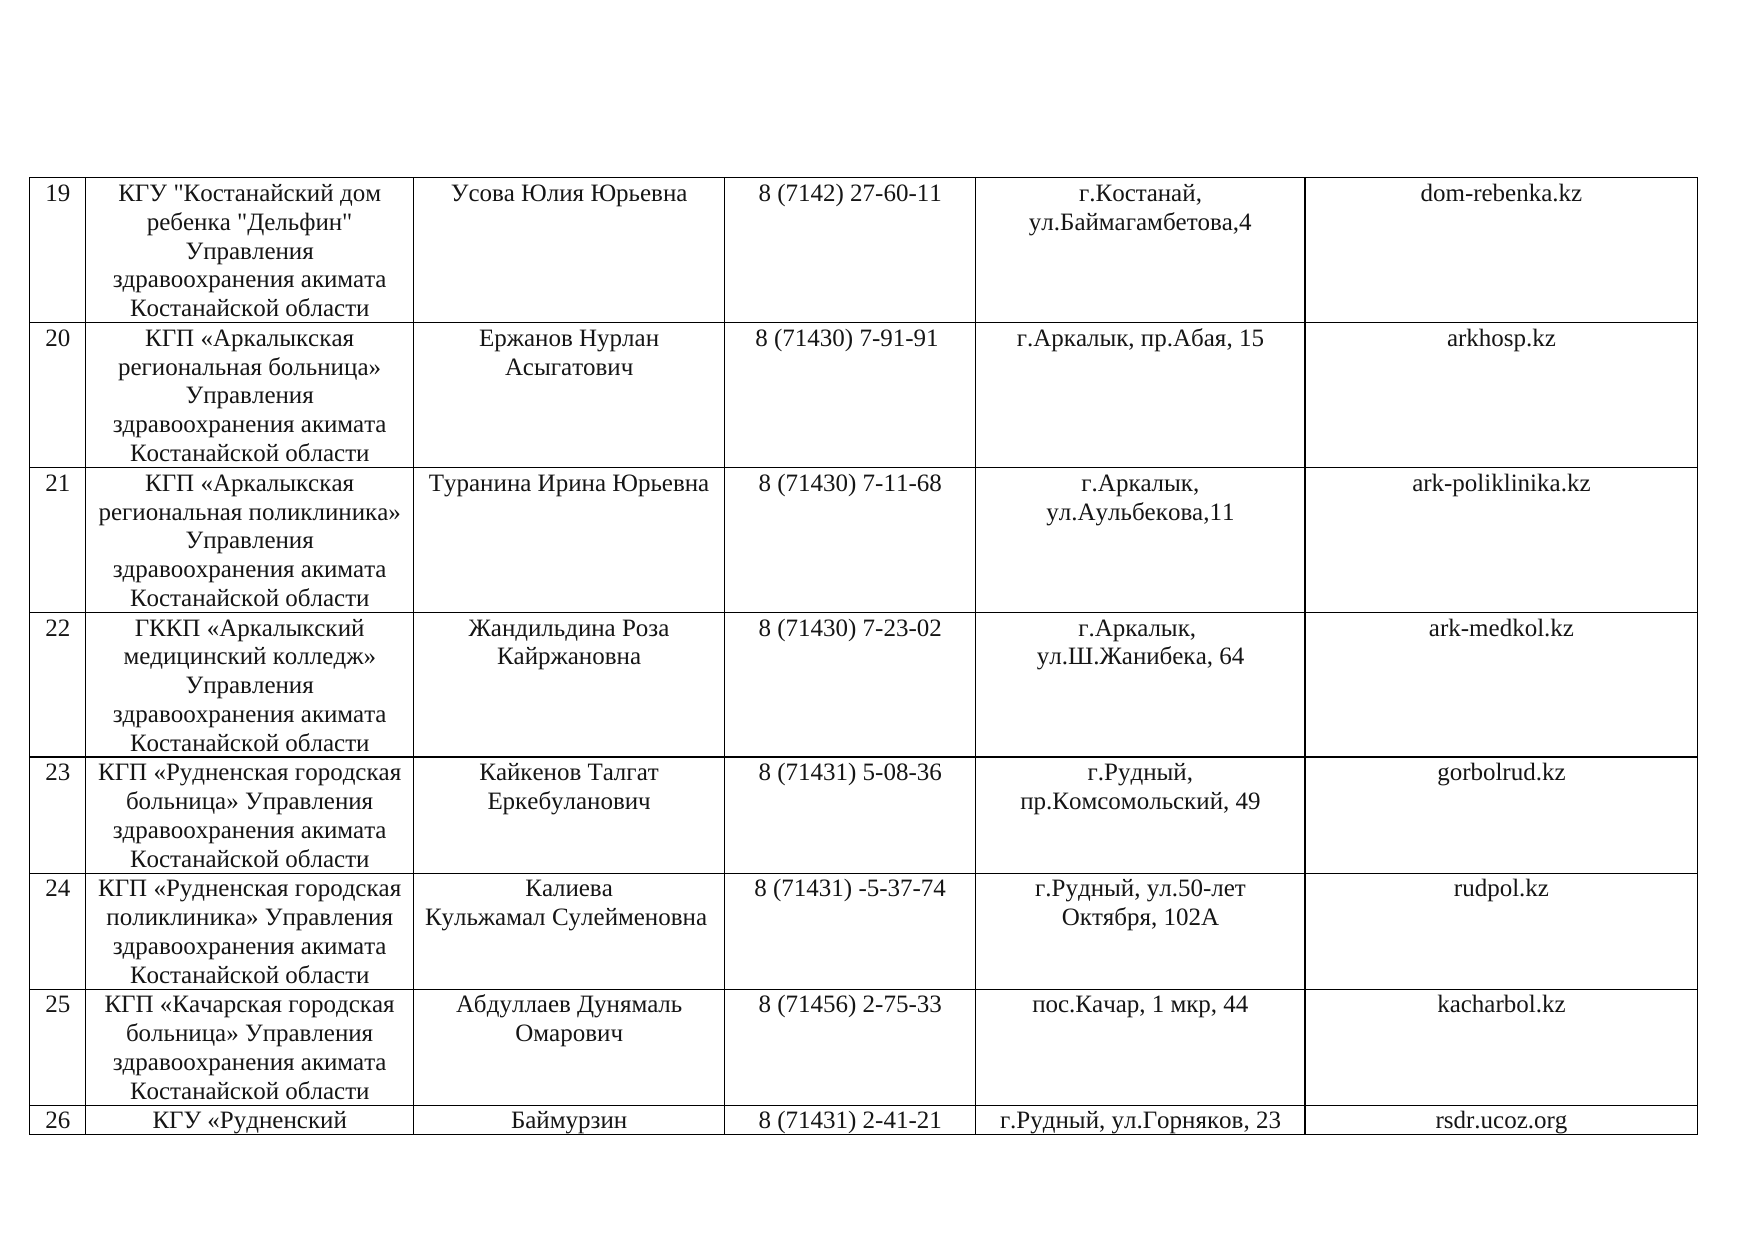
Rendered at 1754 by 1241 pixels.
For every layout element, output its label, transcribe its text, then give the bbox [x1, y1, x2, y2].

table_cell г.Аркалык, ул.Аульбекова,11 [976, 468, 1304, 612]
table_cell ГККП «Аркалыкский медицинский колледж» Управления здравоохранения акимата Костанайской области [86, 613, 413, 756]
table_cell КГП «Аркалыкская региональная поликлиника» Управления здравоохранения акимата Костанайской области [86, 468, 413, 612]
table_cell rudpol.kz [1306, 874, 1697, 988]
table_cell Кайкенов Талгат Еркебуланович [414, 758, 724, 872]
table_cell Усова Юлия Юрьевна [414, 178, 724, 322]
table_cell ark-medkol.kz [1306, 613, 1697, 756]
table_cell КГП «Рудненская городская поликлиника» Управления здравоохранения акимата Костанайской области [86, 874, 413, 988]
table_cell г.Аркалык, пр.Абая, 15 [976, 323, 1304, 467]
table_cell Ержанов Нурлан Асыгатович [414, 323, 724, 467]
table_cell 8 (71430) 7-23-02 [725, 613, 975, 756]
table_cell 19 [30, 178, 85, 322]
table_cell г.Костанай, ул.Баймагамбетова,4 [976, 178, 1304, 322]
table_cell ark-poliklinika.kz [1306, 468, 1697, 612]
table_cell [86, 1106, 413, 1134]
table_cell КГП «Качарская городская больница» Управления здравоохранения акимата Костанайской области [86, 990, 413, 1104]
table_cell г.Аркалык, ул.Ш.Жанибека, 64 [976, 613, 1304, 756]
table_cell 22 [30, 613, 85, 756]
table_cell 25 [30, 990, 85, 1104]
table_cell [414, 1106, 724, 1134]
table_cell dom-rebenka.kz [1306, 178, 1697, 322]
table_cell 24 [30, 874, 85, 988]
table_cell 26 [30, 1106, 85, 1134]
table_cell Туранина Ирина Юрьевна [414, 468, 724, 612]
table_cell 8 (71430) 7-11-68 [725, 468, 975, 612]
table_cell 8 (7142) 27-60-11 [725, 178, 975, 322]
table_cell 20 [30, 323, 85, 467]
table_cell gorbolrud.kz [1306, 758, 1697, 872]
table_cell г.Рудный, пр.Комсомольский, 49 [976, 758, 1304, 872]
table_cell 8 (71431) -5-37-74 [725, 874, 975, 988]
table_cell Жандильдина Роза Кайржановна [414, 613, 724, 756]
table_cell kacharbol.kz [1306, 990, 1697, 1104]
table_cell 21 [30, 468, 85, 612]
table_cell Абдуллаев Дунямаль Омарович [414, 990, 724, 1104]
table_cell 8 (71430) 7-91-91 [725, 323, 975, 467]
table_cell г.Рудный, ул.50-лет Октября, 102А [976, 874, 1304, 988]
table_cell КГП «Рудненская городская больница» Управления здравоохранения акимата Костанайской области [86, 758, 413, 872]
table_cell rsdr.ucoz.org [1306, 1106, 1697, 1134]
table_cell 8 (71431) 5-08-36 [725, 758, 975, 872]
table_cell 8 (71431) 2-41-21 [725, 1106, 975, 1134]
table_cell Калиева Кульжамал Сулейменовна [414, 874, 724, 988]
table_cell пос.Качар, 1 мкр, 44 [976, 990, 1304, 1104]
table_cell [976, 1106, 1304, 1134]
table_cell 23 [30, 758, 85, 872]
table_cell arkhosp.kz [1306, 323, 1697, 467]
table_cell КГП «Аркалыкская региональная больница» Управления здравоохранения акимата Костанайской области [86, 323, 413, 467]
table_cell КГУ "Костанайский дом ребенка "Дельфин" Управления здравоохранения акимата Костанайской области [86, 178, 413, 322]
table_cell 8 (71456) 2-75-33 [725, 990, 975, 1104]
